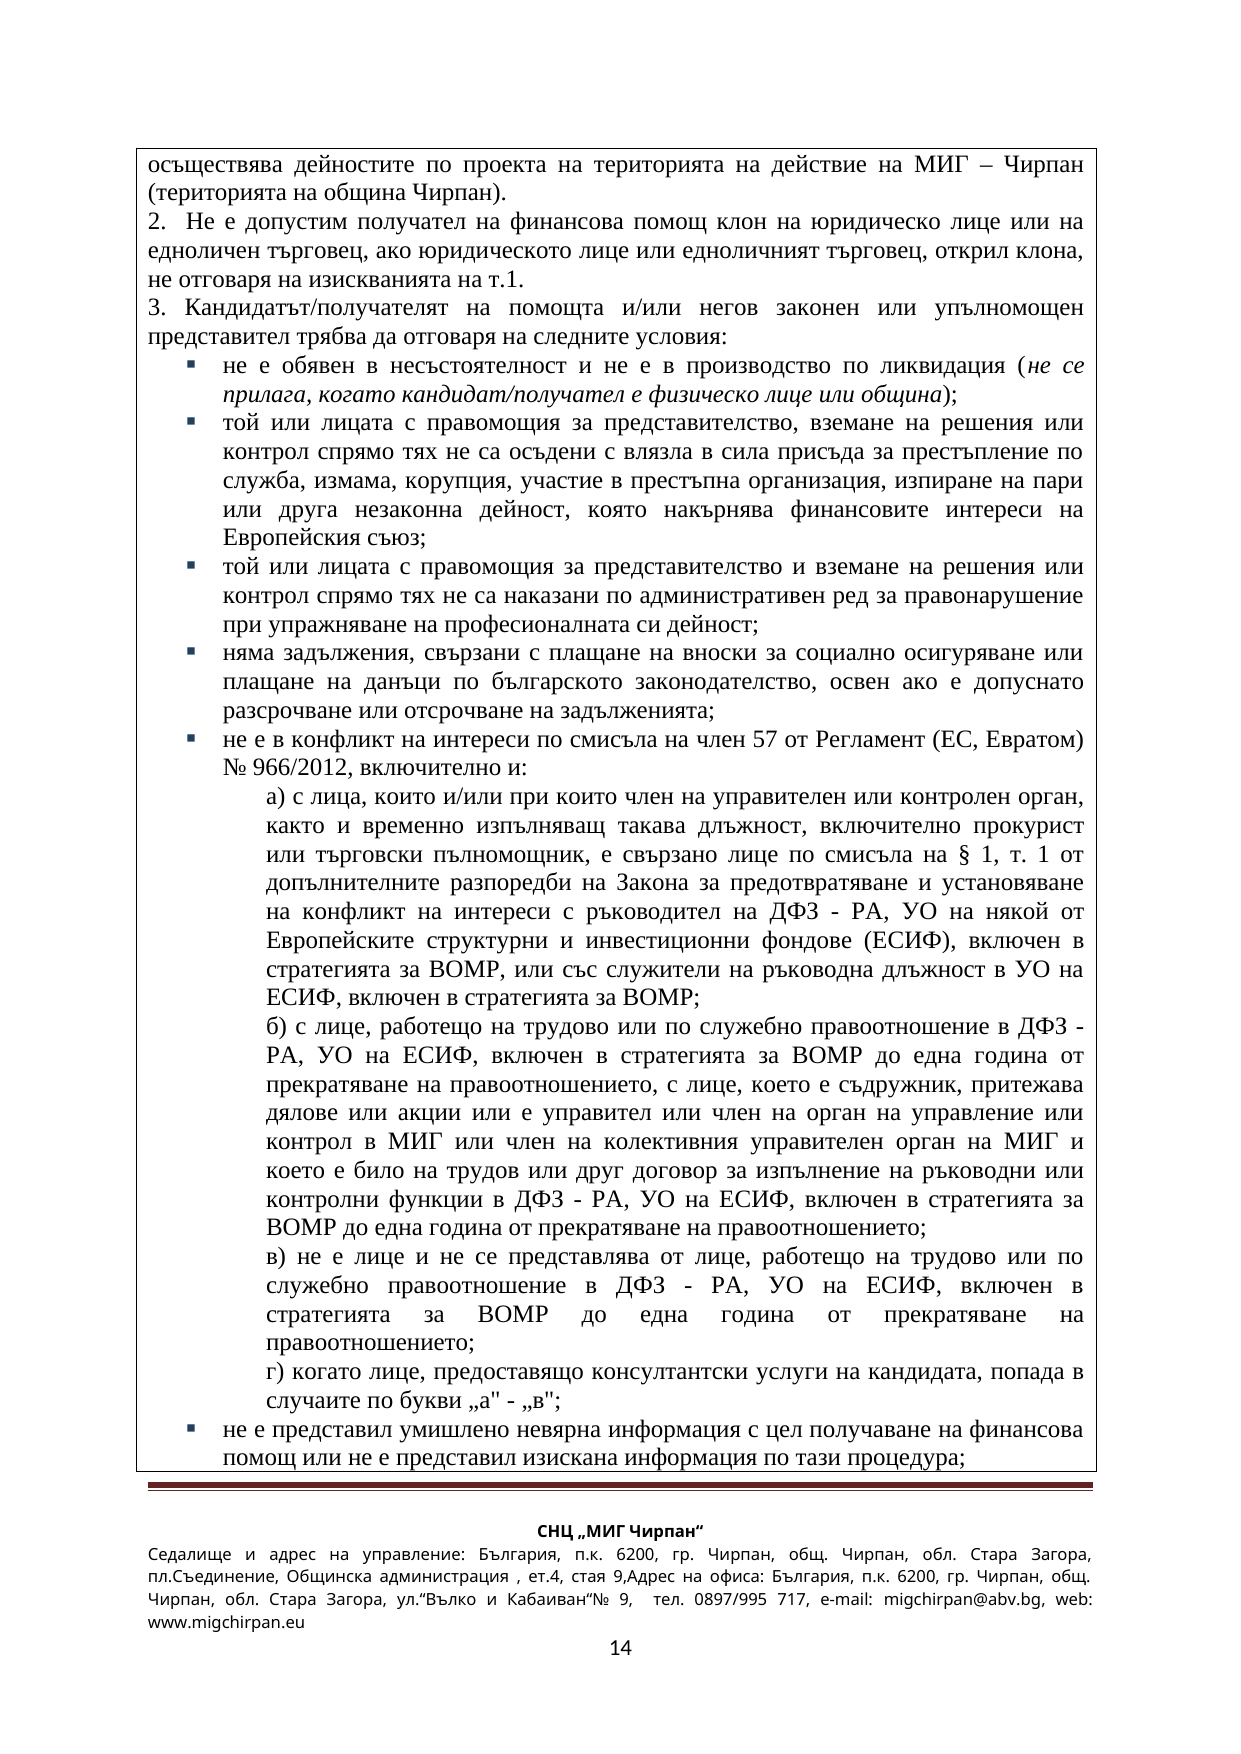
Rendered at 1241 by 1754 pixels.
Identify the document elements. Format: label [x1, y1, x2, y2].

table_header [137, 149, 1096, 1471]
